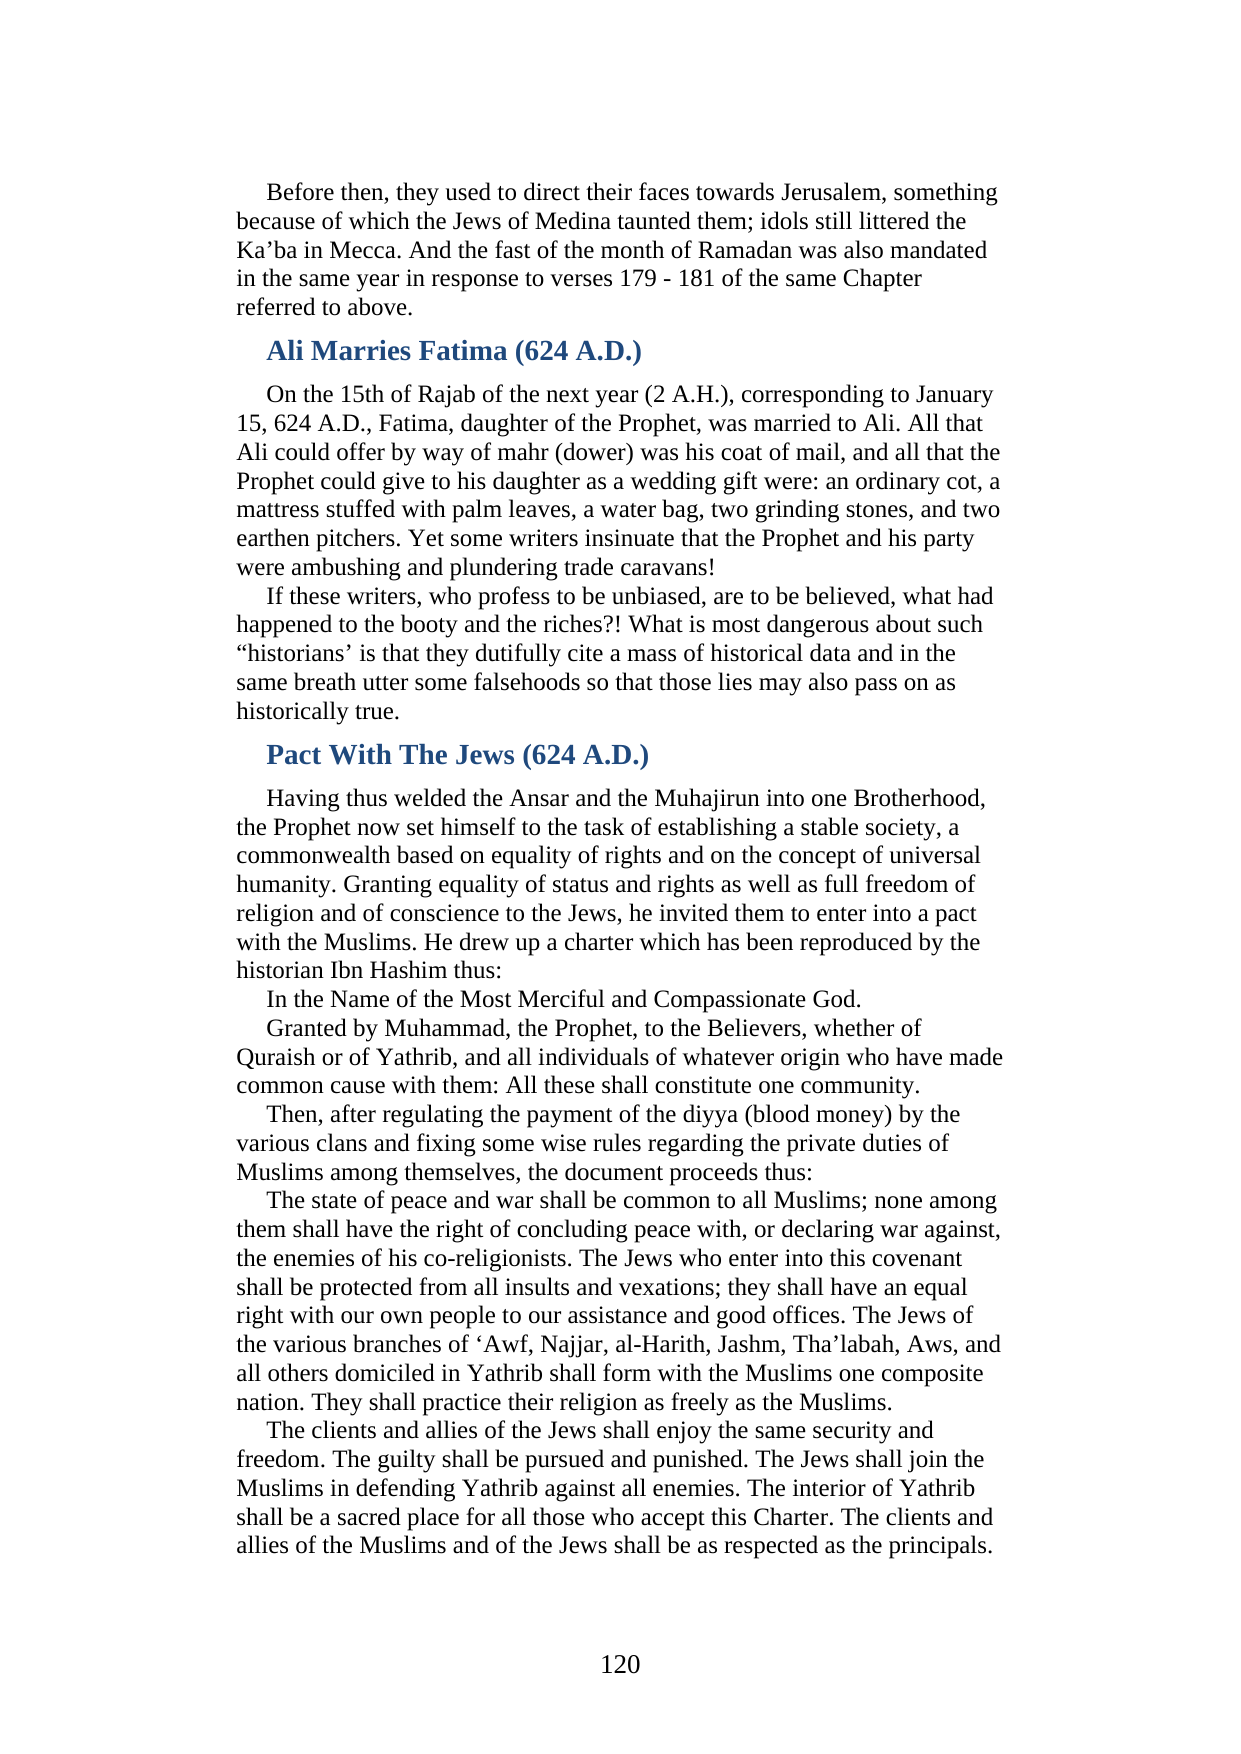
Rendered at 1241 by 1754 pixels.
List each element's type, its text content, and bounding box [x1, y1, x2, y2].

text The state of peace and war shall be common to all Muslims; none among them shall have the right of concluding peace with, or declaring war against, the enemies of his co-religionists. The Jews who enter into this covenant shall be protected from all insults and vexations; they shall have an equal right with our own people to our assistance and good offices. The Jews of the various branches of ‘Awf, Najjar, al-Harith, Jashm, Tha’labah, Aws, and all others domiciled in Yathrib shall form with the Muslims one composite nation. They shall practice their religion as freely as the Muslims. [236, 1186, 1004, 1416]
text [236, 1416, 1004, 1559]
text Having thus welded the Ansar and the Muhajirun into one Brotherhood, the Prophet now set himself to the task of establishing a stable society, a commonwealth based on equality of rights and on the concept of universal humanity. Granting equality of status and rights as well as full freedom of religion and of conscience to the Jews, he invited them to enter into a pact with the Muslims. He drew up a charter which has been reproduced by the historian Ibn Hashim thus: [236, 783, 1004, 984]
subtitle Pact With The Jews (624 A.D.) [236, 737, 1004, 771]
text On the 15th of Rajab of the next year (2 A.H.), corresponding to January 15, 624 A.D., Fatima, daughter of the Prophet, was married to Ali. All that Ali could offer by way of mahr (dower) was his coat of mail, and all that the Prophet could give to his daughter as a wedding gift were: an ordinary cot, a mattress stuffed with palm leaves, a water bag, two grinding stones, and two earthen pitchers. Yet some writers insinuate that the Prophet and his party were ambushing and plundering trade caravans! [236, 379, 1004, 581]
text In the Name of the Most Merciful and Compassionate God. [236, 984, 1004, 1013]
text Granted by Muhammad, the Prophet, to the Believers, whether of Quraish or of Yathrib, and all individuals of whatever origin who have made common cause with them: All these shall constitute one community. [236, 1013, 1004, 1099]
text If these writers, who profess to be unbiased, are to be believed, what had happened to the booty and the riches?! What is most dangerous about such “historians’ is that they dutifully cite a mass of historical data and in the same breath utter some falsehoods so that those lies may also pass on as historically true. [236, 581, 1004, 724]
text Then, after regulating the payment of the diyya (blood money) by the various clans and fixing some wise rules regarding the private duties of Muslims among themselves, the document proceeds thus: [236, 1099, 1004, 1186]
text Before then, they used to direct their faces towards Jerusalem, something because of which the Jews of Medina taunted them; idols still littered the Ka’ba in Mecca. And the fast of the month of Ramadan was also mandated in the same year in response to verses 179 - 181 of the same Chapter referred to above. [236, 177, 1004, 321]
subtitle Ali Marries Fatima (624 A.D.) [236, 333, 1004, 367]
